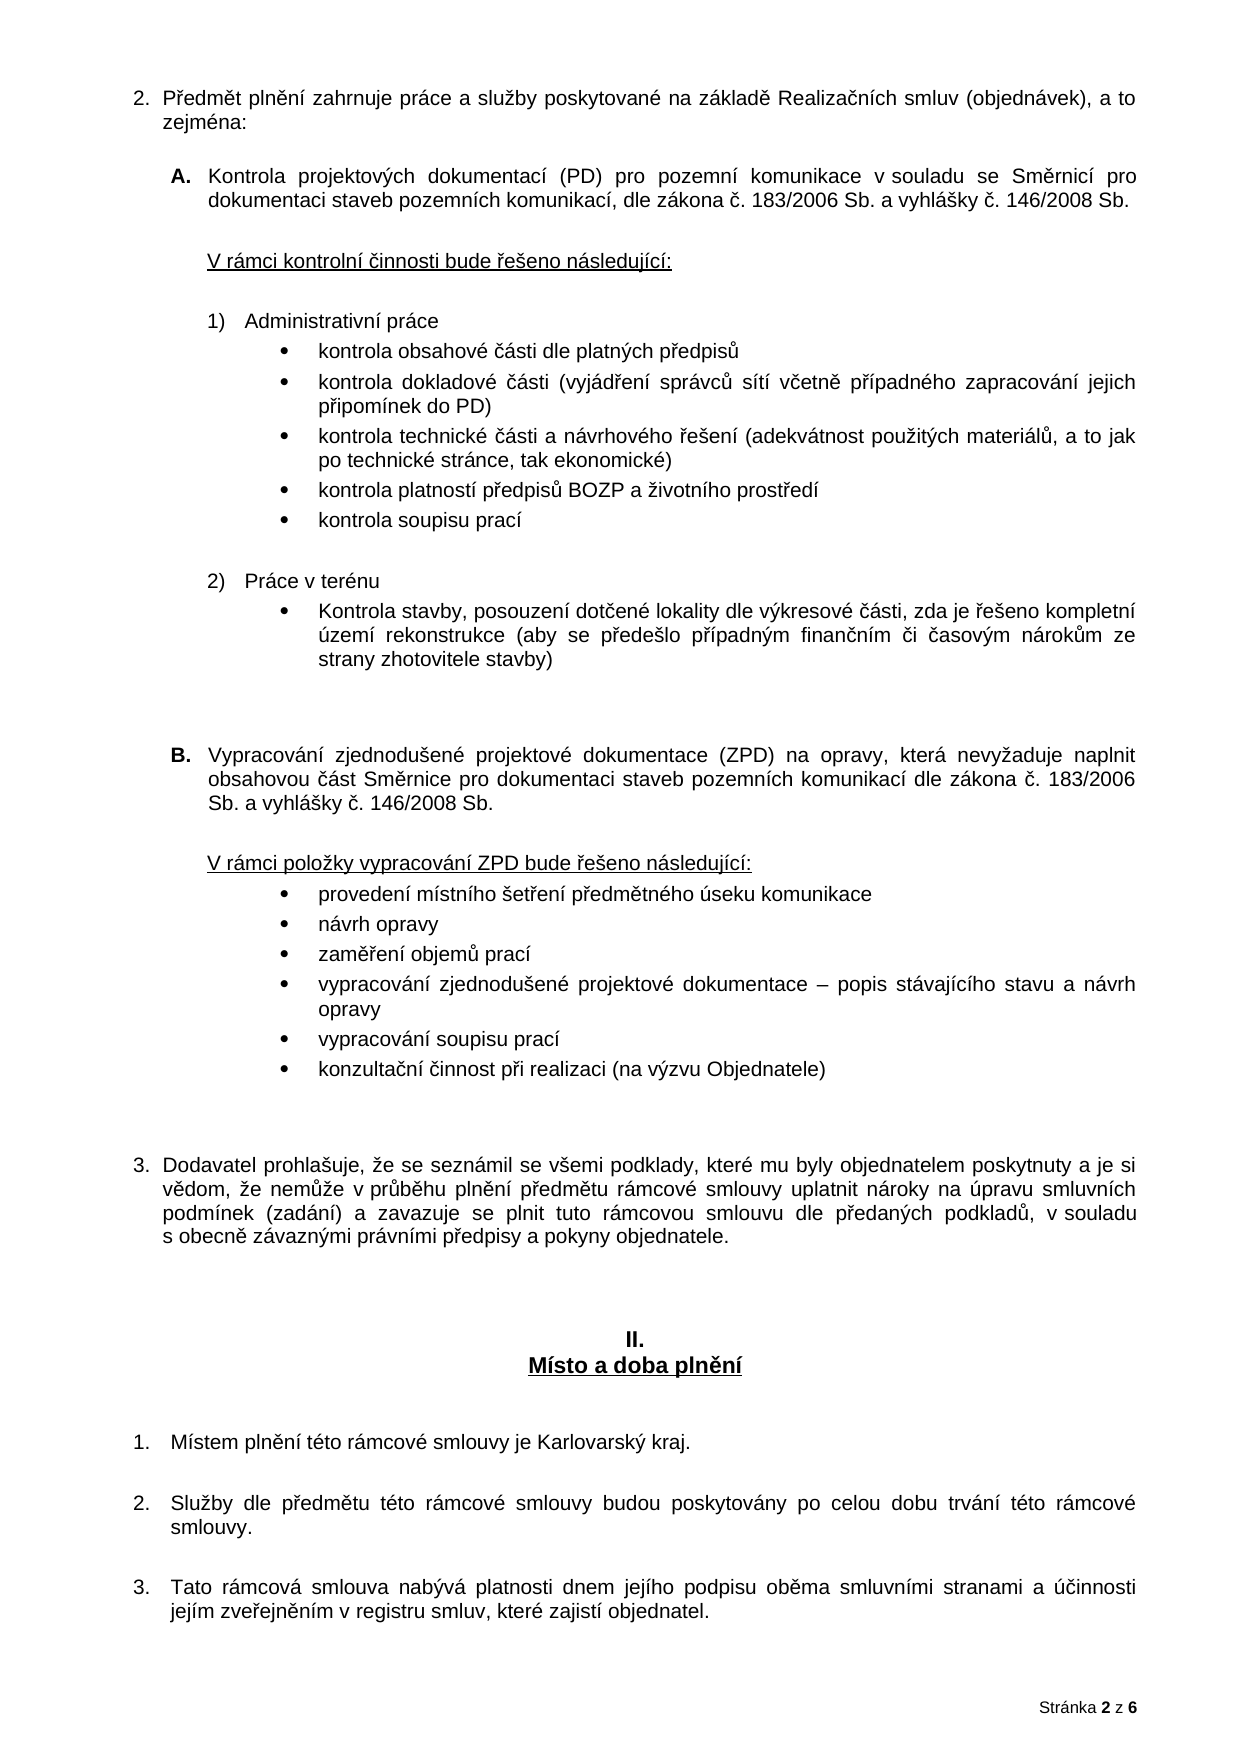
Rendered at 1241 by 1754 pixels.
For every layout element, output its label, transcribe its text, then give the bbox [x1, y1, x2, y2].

list zaměření objemů prací [281, 942, 1137, 966]
list Místem plnění této rámcové smlouvy je Karlovarský kraj. [133, 1430, 1137, 1454]
list provedení místního šetření předmětného úseku komunikace [281, 881, 1137, 905]
list Dodavatel prohlašuje, že se seznámil se všemi podklady, které mu byly objednatelem poskytnuty a je si vědom, že nemůže v průběhu plnění předmětu rámcové smlouvy uplatnit nároky na úpravu smluvních podmínek (zadání) a zavazuje se plnit tuto rámcovou smlouvu dle předaných podkladů, v souladu s obecně závaznými právními předpisy a pokyny objednatele. [133, 1152, 1137, 1248]
text II. [133, 1326, 1137, 1352]
list Předmět plnění zahrnuje práce a služby poskytované na základě Realizačních smluv (objednávek), a to zejména: [133, 86, 1137, 134]
list konzultační činnost při realizaci (na výzvu Objednatele) [281, 1057, 1137, 1081]
list Administrativní práce [207, 309, 1137, 333]
text V rámci kontrolní činnosti bude řešeno následující: [133, 248, 1137, 272]
list kontrola technické části a návrhového řešení (adekvátnost použitých materiálů, a to jak po technické stránce, tak ekonomické) [281, 424, 1137, 472]
list kontrola dokladové části (vyjádření správců sítí včetně případného zapracování jejich připomínek do PD) [281, 369, 1137, 417]
text V rámci položky vypracování ZPD bude řešeno následující: [133, 851, 1137, 875]
list kontrola soupisu prací [281, 508, 1137, 532]
list návrh opravy [281, 912, 1137, 936]
text Místo a doba plnění [133, 1352, 1137, 1379]
list Tato rámcová smlouva nabývá platnosti dnem jejího podpisu oběma smluvními stranami a účinnosti jejím zveřejněním v registru smluv, které zajistí objednatel. [133, 1575, 1137, 1623]
list kontrola platností předpisů BOZP a životního prostředí [281, 478, 1137, 502]
list Kontrola stavby, posouzení dotčené lokality dle výkresové části, zda je řešeno kompletní území rekonstrukce (aby se předešlo případným finančním či časovým nárokům ze strany zhotovitele stavby) [281, 599, 1137, 671]
list Služby dle předmětu této rámcové smlouvy budou poskytovány po celou dobu trvání této rámcové smlouvy. [133, 1491, 1137, 1538]
list kontrola obsahové části dle platných předpisů [281, 339, 1137, 363]
list vypracování soupisu prací [281, 1027, 1137, 1051]
list Práce v terénu [207, 569, 1137, 593]
list Vypracování zjednodušené projektové dokumentace (ZPD) na opravy, která nevyžaduje naplnit obsahovou část Směrnice pro dokumentaci staveb pozemních komunikací dle zákona č. 183/2006 Sb. a vyhlášky č. 146/2008 Sb. [170, 743, 1137, 814]
list Kontrola projektových dokumentací (PD) pro pozemní komunikace v souladu se Směrnicí pro dokumentaci staveb pozemních komunikací, dle zákona č. 183/2006 Sb. a vyhlášky č. 146/2008 Sb. [170, 164, 1137, 212]
list vypracování zjednodušené projektové dokumentace – popis stávajícího stavu a návrh opravy [281, 972, 1137, 1020]
